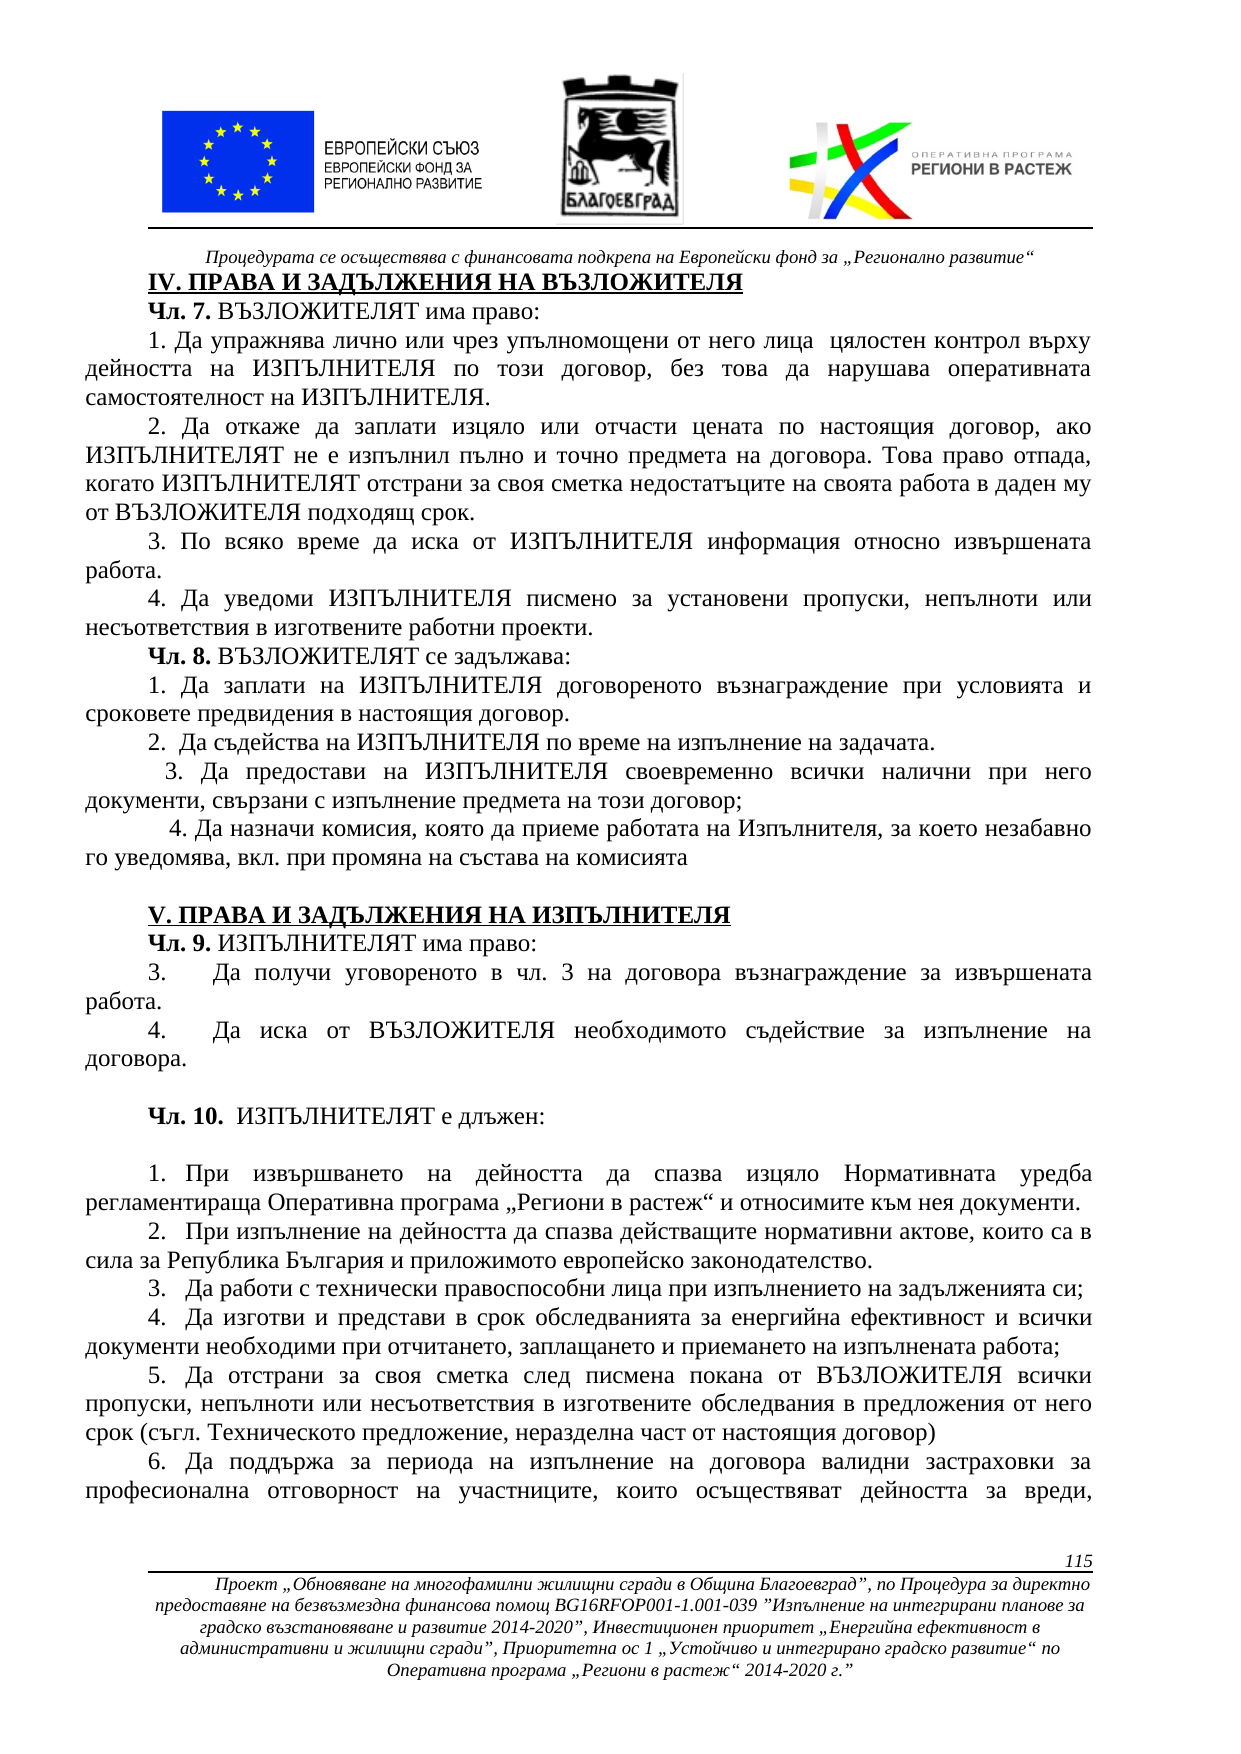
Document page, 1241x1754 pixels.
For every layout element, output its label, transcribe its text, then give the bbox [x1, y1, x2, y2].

list При изпълнение на дейността да спазва действащите нормативни актове, които са в сила за Република България и приложимото европейско законодателство. [85, 1216, 1093, 1273]
text Чл. 7. ВЪЗЛОЖИТЕЛЯТ има право: [85, 296, 1093, 325]
list Да изготви и представи в срок обследванията за енергийна ефективност и всички документи необходими при отчитането, заплащането и приемането на изпълнената работа; [85, 1302, 1093, 1360]
text 4. Да уведоми ИЗПЪЛНИТЕЛЯ писмено за установени пропуски, непълноти или несъответствия в изготвените работни проекти. [85, 583, 1093, 641]
picture [147, 99, 510, 226]
text 4. Да назначи комисия, която да приеме работата на Изпълнителя, за което незабавно го уведомява, вкл. при промяна на състава на комисията [85, 813, 1093, 871]
text Чл. 8. ВЪЗЛОЖИТЕЛЯТ се задължава: [85, 641, 1093, 670]
text 3. По всяко време да иска от ИЗПЪЛНИТЕЛЯ информация относно извършената работа. [85, 526, 1093, 583]
list Да иска от ВЪЗЛОЖИТЕЛЯ необходимото съдействие за изпълнение на договора. [85, 1015, 1093, 1072]
text 1. Да заплати на ИЗПЪЛНИТЕЛЯ договореното възнаграждение при условията и сроковете предвидения в настоящия договор. [85, 670, 1093, 727]
list Да получи уговореното в чл. 3 на договора възнаграждение за извършената работа. [85, 957, 1093, 1015]
text 2. Да откаже да заплати изцяло или отчасти цената по настоящия договор, ако ИЗПЪЛНИТЕЛЯТ не е изпълнил пълно и точно предмета на договора. Това право отпада, когато ИЗПЪЛНИТЕЛЯТ отстрани за своя сметка недостатъците на своята работа в даден му от ВЪЗЛОЖИТЕЛЯ подходящ срок. [85, 411, 1093, 526]
list Да работи с технически правоспособни лица при изпълнението на задълженията си; [85, 1273, 1093, 1302]
text 2. Да съдейства на ИЗПЪЛНИТЕЛЯ по време на изпълнение на задачата. [85, 727, 1093, 756]
list При извършването на дейността да спазва изцяло Нормативната уредба регламентираща Оперативна програма „Региони в растеж“ и относимите към нея документи. [85, 1158, 1093, 1216]
text 1. Да упражнява лично или чрез упълномощени от него лица цялостен контрол върху дейността на ИЗПЪЛНИТЕЛЯ по този договор, без това да нарушава оперативната самостоятелност на ИЗПЪЛНИТЕЛЯ. [85, 325, 1093, 411]
text 3. Да предостави на ИЗПЪЛНИТЕЛЯ своевременно всички налични при него документи, свързани с изпълнение предмета на този договор; [85, 756, 1093, 813]
text Чл. 10. ИЗПЪЛНИТЕЛЯТ е длъжен: [85, 1101, 1093, 1130]
text ІV. ПРАВА И ЗАДЪЛЖЕНИЯ НА ВЪЗЛОЖИТЕЛЯ [85, 267, 1093, 296]
picture [556, 73, 685, 226]
text Чл. 9. ИЗПЪЛНИТЕЛЯТ има право: [85, 928, 1093, 957]
picture [774, 115, 1093, 226]
text V. ПРАВА И ЗАДЪЛЖЕНИЯ НА ИЗПЪЛНИТЕЛЯ [85, 900, 1093, 928]
list Да отстрани за своя сметка след писмена покана от ВЪЗЛОЖИТЕЛЯ всички пропуски, непълноти или несъответствия в изготвените обследвания в предложения от него срок (съгл. Техническото предложение, неразделна част от настоящия договор) [85, 1360, 1093, 1446]
